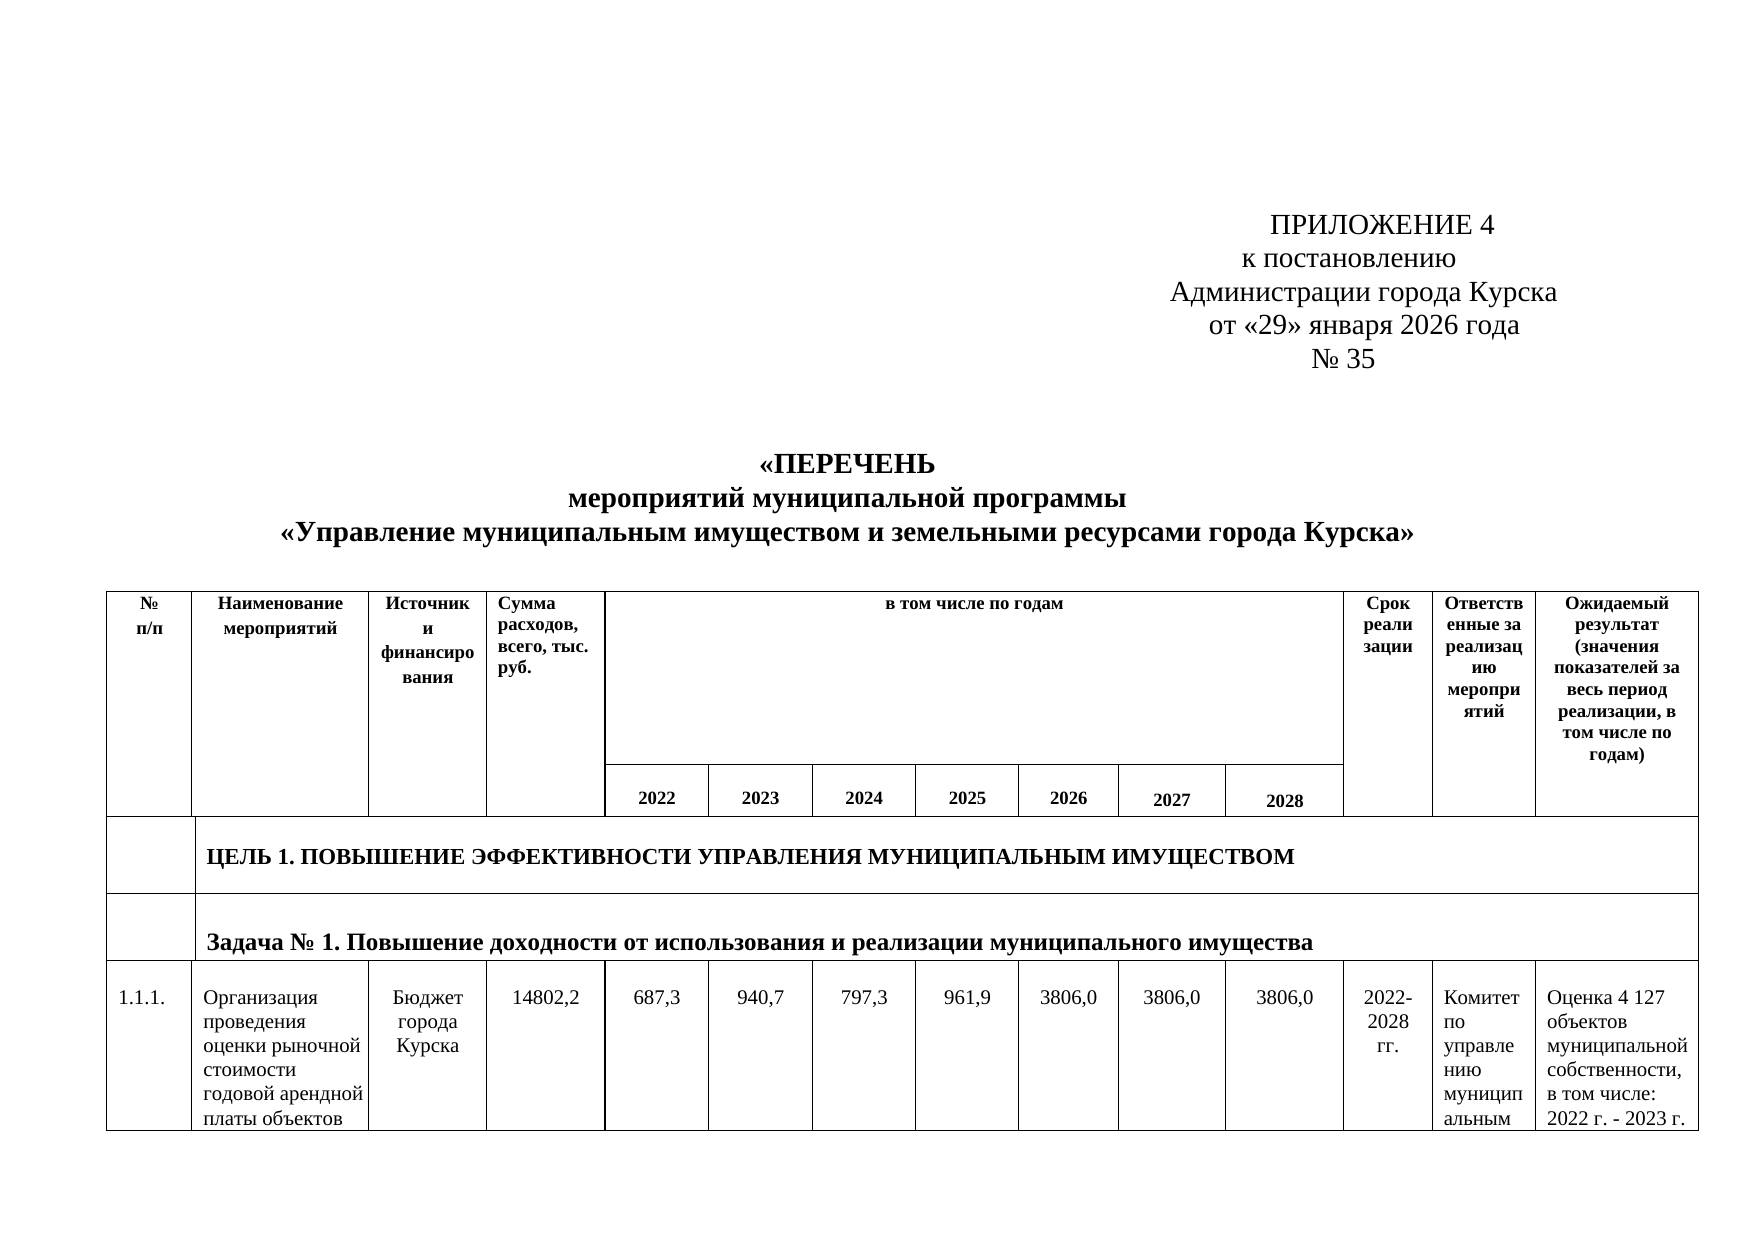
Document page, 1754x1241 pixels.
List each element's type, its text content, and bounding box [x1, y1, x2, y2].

table_cell [1344, 764, 1432, 816]
table_cell 2025 [916, 765, 1018, 816]
table_cell 2022-2028 гг. [1344, 961, 1432, 1129]
table_header Ожидаемый результат (значения показателей за весь период реализации, в том числе по годам) [1536, 592, 1698, 764]
table_cell [1536, 764, 1698, 816]
table_cell 940,7 [709, 961, 812, 1129]
text к постановлению [1048, 240, 1577, 274]
text мероприятий муниципальной программы [118, 480, 1577, 514]
table_cell Задача № 1. Повышение доходности от использования и реализации муниципального имущества [196, 894, 1698, 960]
table_header Источники финансирования [369, 592, 486, 816]
table_cell 14802,2 [487, 961, 604, 1129]
table_cell 797,3 [813, 961, 915, 1129]
table_cell 2023 [709, 765, 812, 816]
table_header Сумма расходов, всего, тыс. руб. [487, 592, 604, 816]
table_cell [107, 817, 195, 893]
text от «29» января 2026 года [1048, 307, 1577, 341]
text «Управление муниципальным имуществом и земельными ресурсами города Курска» [118, 514, 1577, 547]
table_cell 2027 [1119, 765, 1225, 816]
table_header в том числе по годам [606, 592, 1343, 764]
table_cell [107, 894, 195, 960]
table_cell 1.1.1. [107, 961, 191, 1129]
text № 35 [1048, 341, 1577, 374]
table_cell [192, 961, 368, 1129]
table_header № п/п [107, 592, 191, 816]
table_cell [1433, 961, 1535, 1129]
table_header Ответственные за реализацию мероприятий [1433, 592, 1535, 764]
table_cell 2024 [813, 765, 915, 816]
table_cell 2028 [1226, 765, 1343, 816]
text «ПЕРЕЧЕНЬ [118, 447, 1577, 480]
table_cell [1536, 961, 1698, 1129]
table_cell 687,3 [606, 961, 708, 1129]
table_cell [369, 961, 486, 1129]
text Администрации города Курска [1048, 274, 1577, 307]
table_cell 3806,0 [1119, 961, 1225, 1129]
table_cell 2022 [606, 765, 708, 816]
table_header Срок реали зации [1344, 592, 1432, 764]
table_cell 961,9 [916, 961, 1018, 1129]
table_cell 3806,0 [1019, 961, 1118, 1129]
table_header Наименование мероприятий [192, 592, 368, 816]
table_cell [1433, 764, 1535, 816]
table_cell 3806,0 [1226, 961, 1343, 1129]
table_cell Цель 1. Повышение эффективности управления муниципальным имуществом [196, 817, 1698, 893]
table_cell 2026 [1019, 765, 1118, 816]
text ПРИЛОЖЕНИЕ 4 [1048, 207, 1577, 240]
